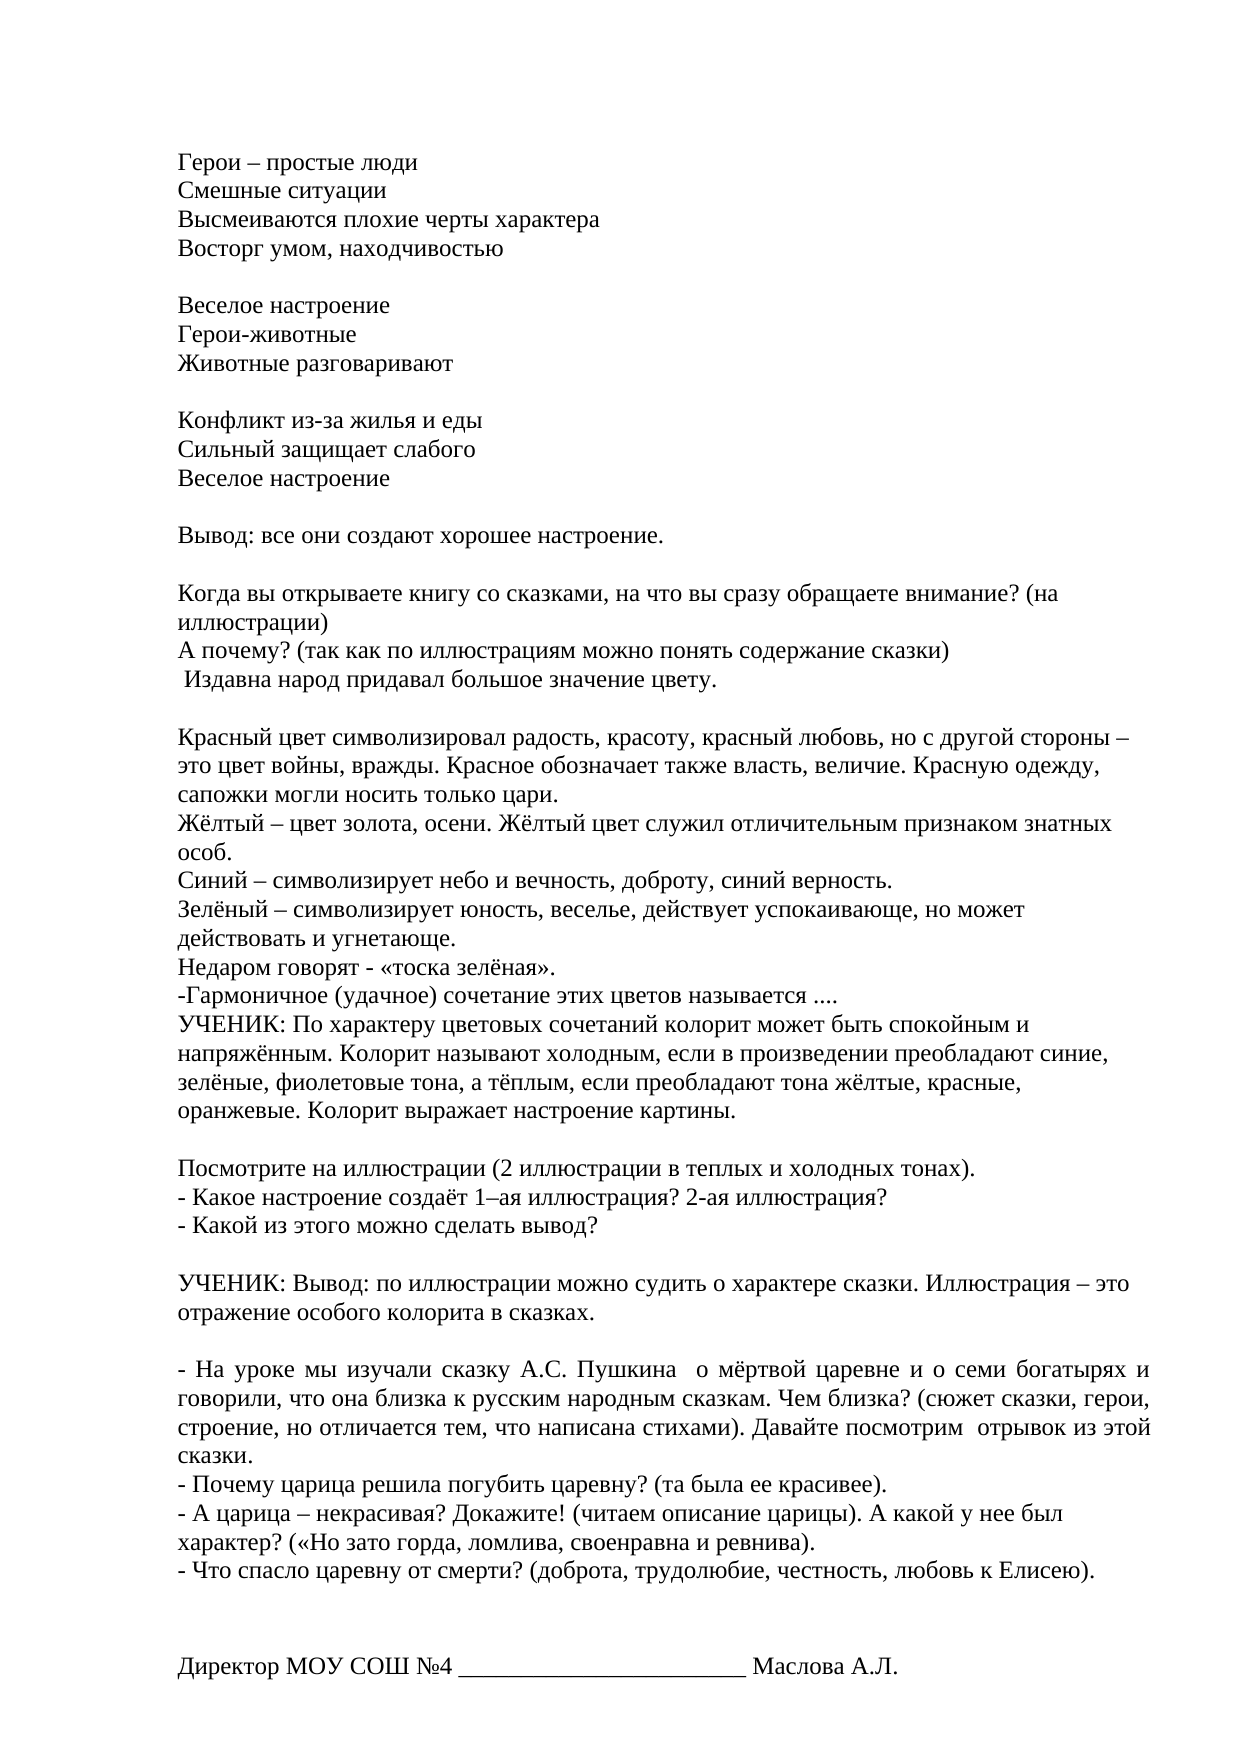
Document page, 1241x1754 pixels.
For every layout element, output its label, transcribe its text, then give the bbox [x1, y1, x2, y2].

text Когда вы открываете книгу со сказками, на что вы сразу обращаете внимание? (на иллюстрации) А почему? (так как по иллюстрациям можно понять содержание сказки) Издавна народ придавал большое значение цвету. Красный цвет символизировал радость, красоту, красный любовь, но с другой стороны – это цвет войны, вражды. Красное обозначает также власть, величие. Красную одежду, сапожки могли носить только цари. Жёлтый – цвет золота, осени. Жёлтый цвет служил отличительным признаком знатных особ. Синий – символизирует небо и вечность, доброту, синий верность. Зелёный – символизирует юность, веселье, действует успокаивающе, но может действовать и угнетающе. Недаром говорят - «тоска зелёная». -Гармоничное (удачное) сочетание этих цветов называется .... УЧЕНИК: По характеру цветовых сочетаний колорит может быть спокойным и напряжённым. Колорит называют холодным, если в произведении преобладают синие, зелёные, фиолетовые тона, а тёплым, если преобладают тона жёлтые, красные, оранжевые. Колорит выражает настроение картины. Посмотрите на иллюстрации (2 иллюстрации в теплых и холодных тонах). - Какое настроение создаёт 1–ая иллюстрация? 2-ая иллюстрация? - Какой из этого можно сделать вывод? УЧЕНИК: Вывод: по иллюстрации можно судить о характере сказки. Иллюстрация – это отражение особого колорита в сказках. [177, 549, 1152, 1354]
text - Почему царица решила погубить царевну? (та была ее красивее). [177, 1469, 1152, 1498]
text - На уроке мы изучали сказку А.С. Пушкина о мёртвой царевне и о семи богатырях и говорили, что она близка к русским народным сказкам. Чем близка? (сюжет сказки, герои, строение, но отличается тем, что написана стихами). Давайте посмотрим отрывок из этой сказки. [177, 1354, 1152, 1469]
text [177, 118, 1152, 549]
text - А царица – некрасивая? Докажите! (читаем описание царицы). А какой у нее был характер? («Но зато горда, ломлива, своенравна и ревнива). [177, 1498, 1152, 1556]
text - Что спасло царевну от смерти? (доброта, трудолюбие, честность, любовь к Елисею). [177, 1556, 1152, 1584]
